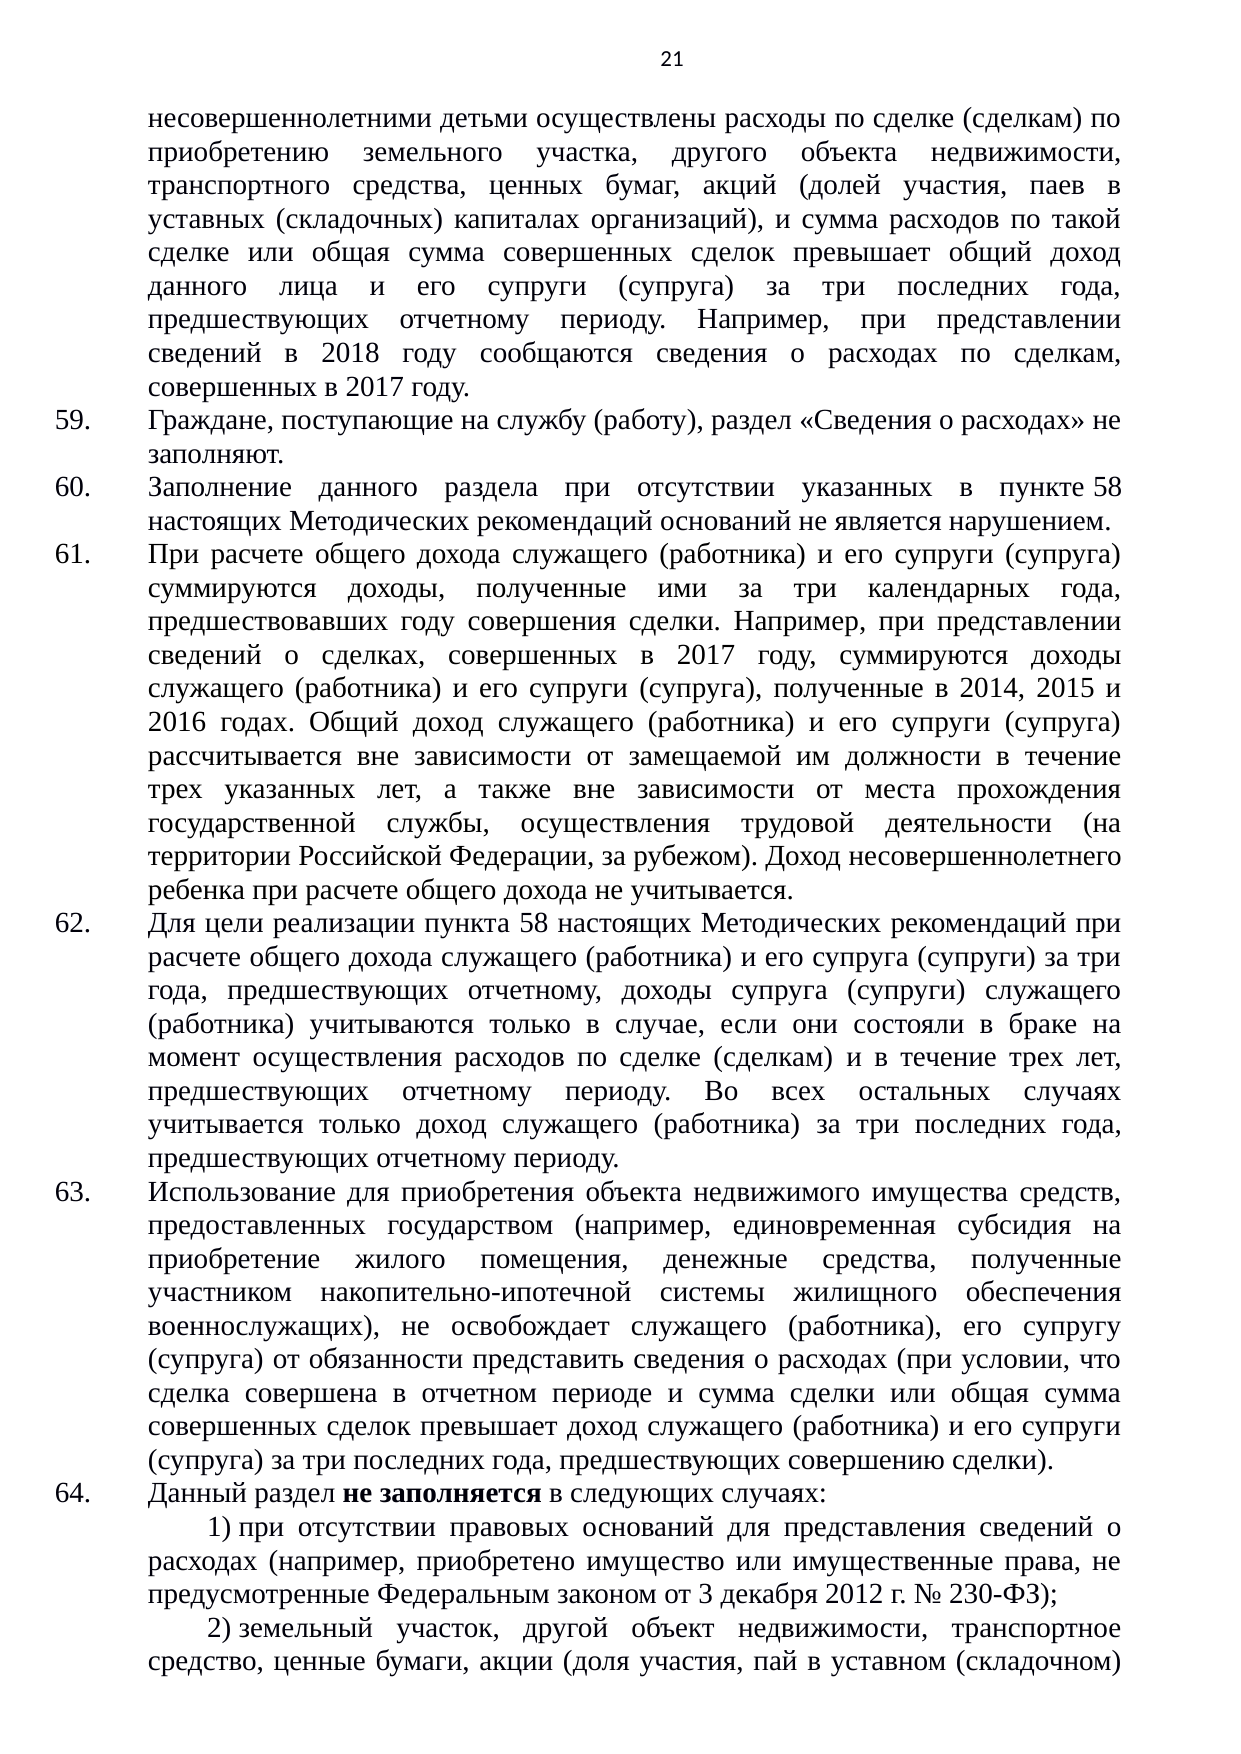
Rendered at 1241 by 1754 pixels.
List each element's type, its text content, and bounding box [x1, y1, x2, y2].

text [148, 1610, 1122, 1677]
list Граждане, поступающие на службу (работу), раздел «Сведения о расходах» не заполняют. [73, 402, 1122, 469]
list Для цели реализации пункта 58 настоящих Методических рекомендаций при расчете общего дохода служащего (работника) и его супруга (супруги) за три года, предшествующих отчетному, доходы супруга (супруги) служащего (работника) учитываются только в случае, если они состояли в браке на момент осуществления расходов по сделке (сделкам) и в течение трех лет, предшествующих отчетному периоду. Во всех остальных случаях учитывается только доход служащего (работника) за три последних года, предшествующих отчетному периоду. [73, 905, 1122, 1174]
list При расчете общего дохода служащего (работника) и его супруги (супруга) суммируются доходы, полученные ими за три календарных года, предшествовавших году совершения сделки. Например, при представлении сведений о сделках, совершенных в 2017 году, суммируются доходы служащего (работника) и его супруги (супруга), полученные в 2014, 2015 и 2016 годах. Общий доход служащего (работника) и его супруги (супруга) рассчитывается вне зависимости от замещаемой им должности в течение трех указанных лет, а также вне зависимости от места прохождения государственной службы, осуществления трудовой деятельности (на территории Российской Федерации, за рубежом). Доход несовершеннолетнего ребенка при расчете общего дохода не учитывается. [73, 536, 1122, 905]
list Данный раздел не заполняется в следующих случаях: [73, 1476, 1122, 1509]
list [73, 100, 1122, 402]
list 1) при отсутствии правовых оснований для представления сведений о расходах (например, приобретено имущество или имущественные права, не предусмотренные Федеральным законом от 3 декабря 2012 г. № 230-ФЗ); [148, 1509, 1122, 1610]
list Заполнение данного раздела при отсутствии указанных в пункте 58 настоящих Методических рекомендаций оснований не является нарушением. [73, 469, 1122, 536]
list Использование для приобретения объекта недвижимого имущества средств, предоставленных государством (например, единовременная субсидия на приобретение жилого помещения, денежные средства, полученные участником накопительно-ипотечной системы жилищного обеспечения военнослужащих), не освобождает служащего (работника), его супругу (супруга) от обязанности представить сведения о расходах (при условии, что сделка совершена в отчетном периоде и сумма сделки или общая сумма совершенных сделок превышает доход служащего (работника) и его супруги (супруга) за три последних года, предшествующих совершению сделки). [73, 1174, 1122, 1476]
